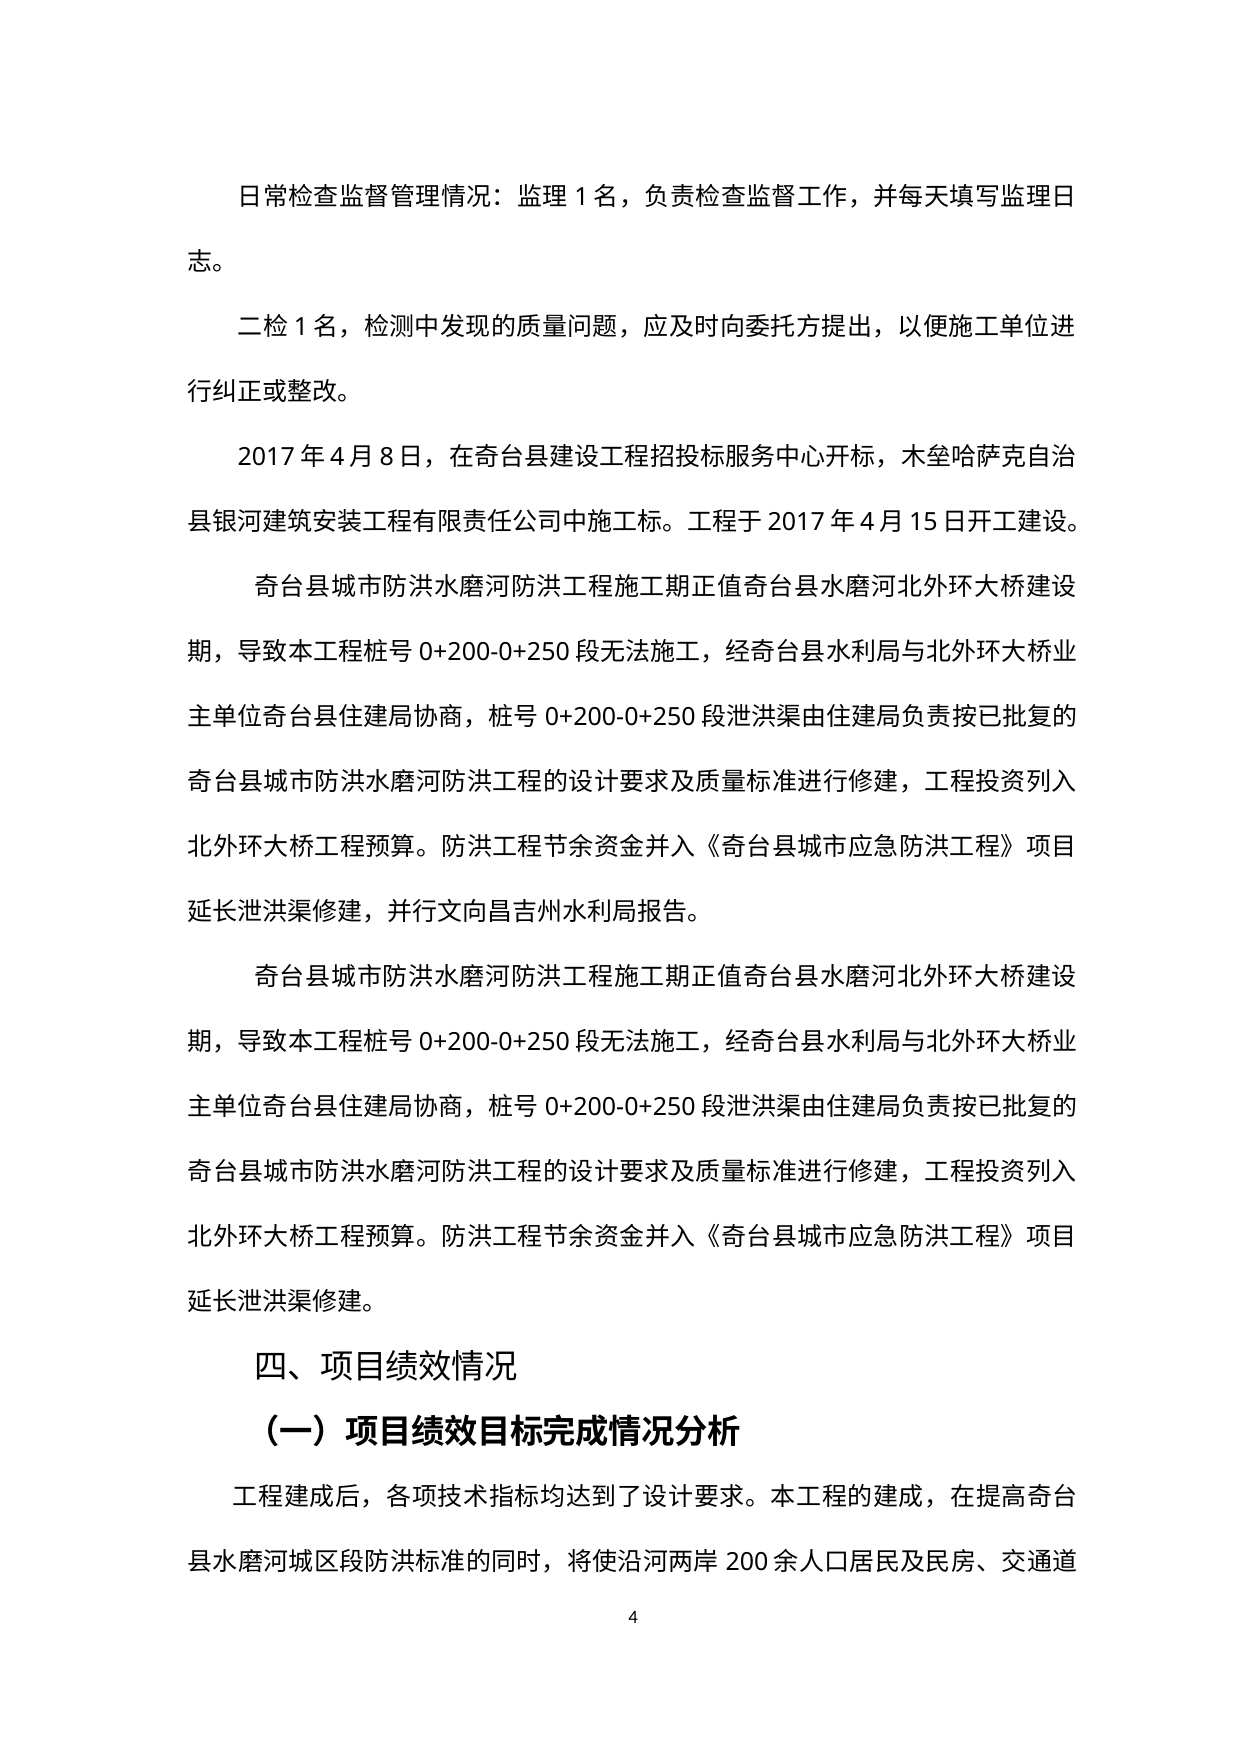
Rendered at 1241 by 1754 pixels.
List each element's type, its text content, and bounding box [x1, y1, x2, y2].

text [187, 1462, 1078, 1592]
text 二检1名，检测中发现的质量问题，应及时向委托方提出，以便施工单位进行纠正或整改。 [187, 292, 1078, 422]
text 2017年4月8日，在奇台县建设工程招投标服务中心开标，木垒哈萨克自治县银河建筑安装工程有限责任公司中施工标。工程于2017年4月15日开工建设。 [187, 422, 1078, 552]
text 奇台县城市防洪水磨河防洪工程施工期正值奇台县水磨河北外环大桥建设期，导致本工程桩号0+200-0+250段无法施工，经奇台县水利局与北外环大桥业主单位奇台县住建局协商，桩号0+200-0+250段泄洪渠由住建局负责按已批复的奇台县城市防洪水磨河防洪工程的设计要求及质量标准进行修建，工程投资列入北外环大桥工程预算。防洪工程节余资金并入《奇台县城市应急防洪工程》项目延长泄洪渠修建，并行文向昌吉州水利局报告。 [187, 552, 1078, 942]
text 日常检查监督管理情况：监理1名，负责检查监督工作，并每天填写监理日志。 [187, 162, 1078, 292]
text 奇台县城市防洪水磨河防洪工程施工期正值奇台县水磨河北外环大桥建设期，导致本工程桩号0+200-0+250段无法施工，经奇台县水利局与北外环大桥业主单位奇台县住建局协商，桩号0+200-0+250段泄洪渠由住建局负责按已批复的奇台县城市防洪水磨河防洪工程的设计要求及质量标准进行修建，工程投资列入北外环大桥工程预算。防洪工程节余资金并入《奇台县城市应急防洪工程》项目延长泄洪渠修建。 [187, 942, 1078, 1332]
text 四、项目绩效情况 [187, 1332, 1078, 1397]
text （一）项目绩效目标完成情况分析 [187, 1397, 1078, 1462]
